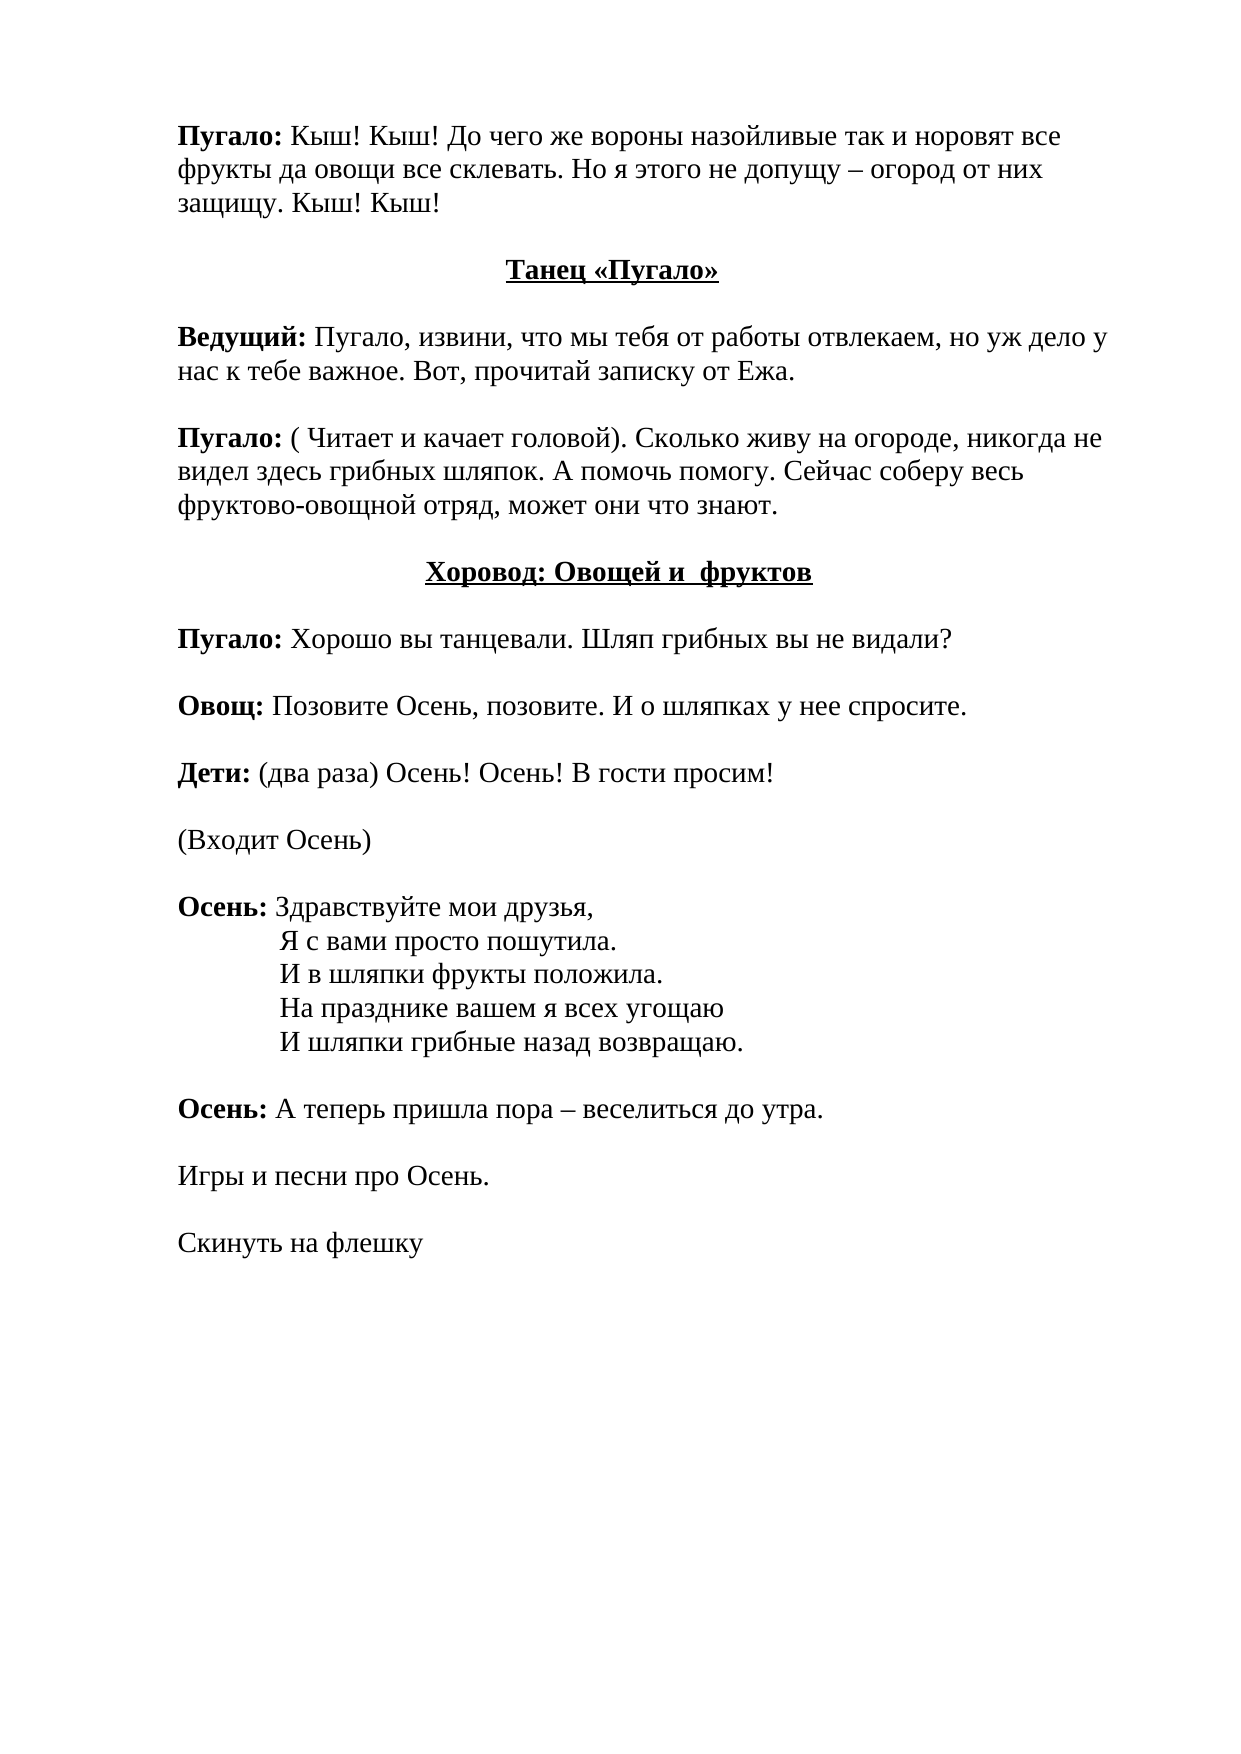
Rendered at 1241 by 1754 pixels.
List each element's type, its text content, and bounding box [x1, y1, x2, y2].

text Танец «Пугало» [177, 252, 1152, 286]
text Дети: (два раза) Осень! Осень! В гости просим! [177, 755, 1152, 789]
text Пугало: Хорошо вы танцевали. Шляп грибных вы не видали? [177, 621, 1152, 655]
text Овощ: Позовите Осень, позовите. И о шляпках у нее спросите. [177, 688, 1152, 722]
text Пугало: ( Читает и качает головой). Сколько живу на огороде, никогда не видел здесь грибных шляпок. А помочь помогу. Сейчас соберу весь фруктово-овощной отряд, может они что знают. [177, 420, 1152, 521]
text (Входит Осень) [177, 822, 1152, 856]
text Осень: А теперь пришла пора – веселиться до утра. [177, 1091, 1152, 1124]
text Скинуть на флешку [177, 1225, 1152, 1258]
text Игры и песни про Осень. [177, 1158, 1152, 1191]
text Я с вами просто пошутила. [177, 923, 1152, 957]
text И шляпки грибные назад возвращаю. [177, 1024, 1152, 1057]
text Хоровод: Овощей и фруктов [177, 554, 1152, 588]
text Ведущий: Пугало, извини, что мы тебя от работы отвлекаем, но уж дело у нас к тебе важное. Вот, прочитай записку от Ежа. [177, 319, 1152, 386]
text На празднике вашем я всех угощаю [177, 990, 1152, 1024]
text Осень: Здравствуйте мои друзья, [177, 889, 1152, 923]
text И в шляпки фрукты положила. [177, 957, 1152, 990]
text Пугало: Кыш! Кыш! До чего же вороны назойливые так и норовят все фрукты да овощи все склевать. Но я этого не допущу – огород от них защищу. Кыш! Кыш! [177, 118, 1152, 219]
